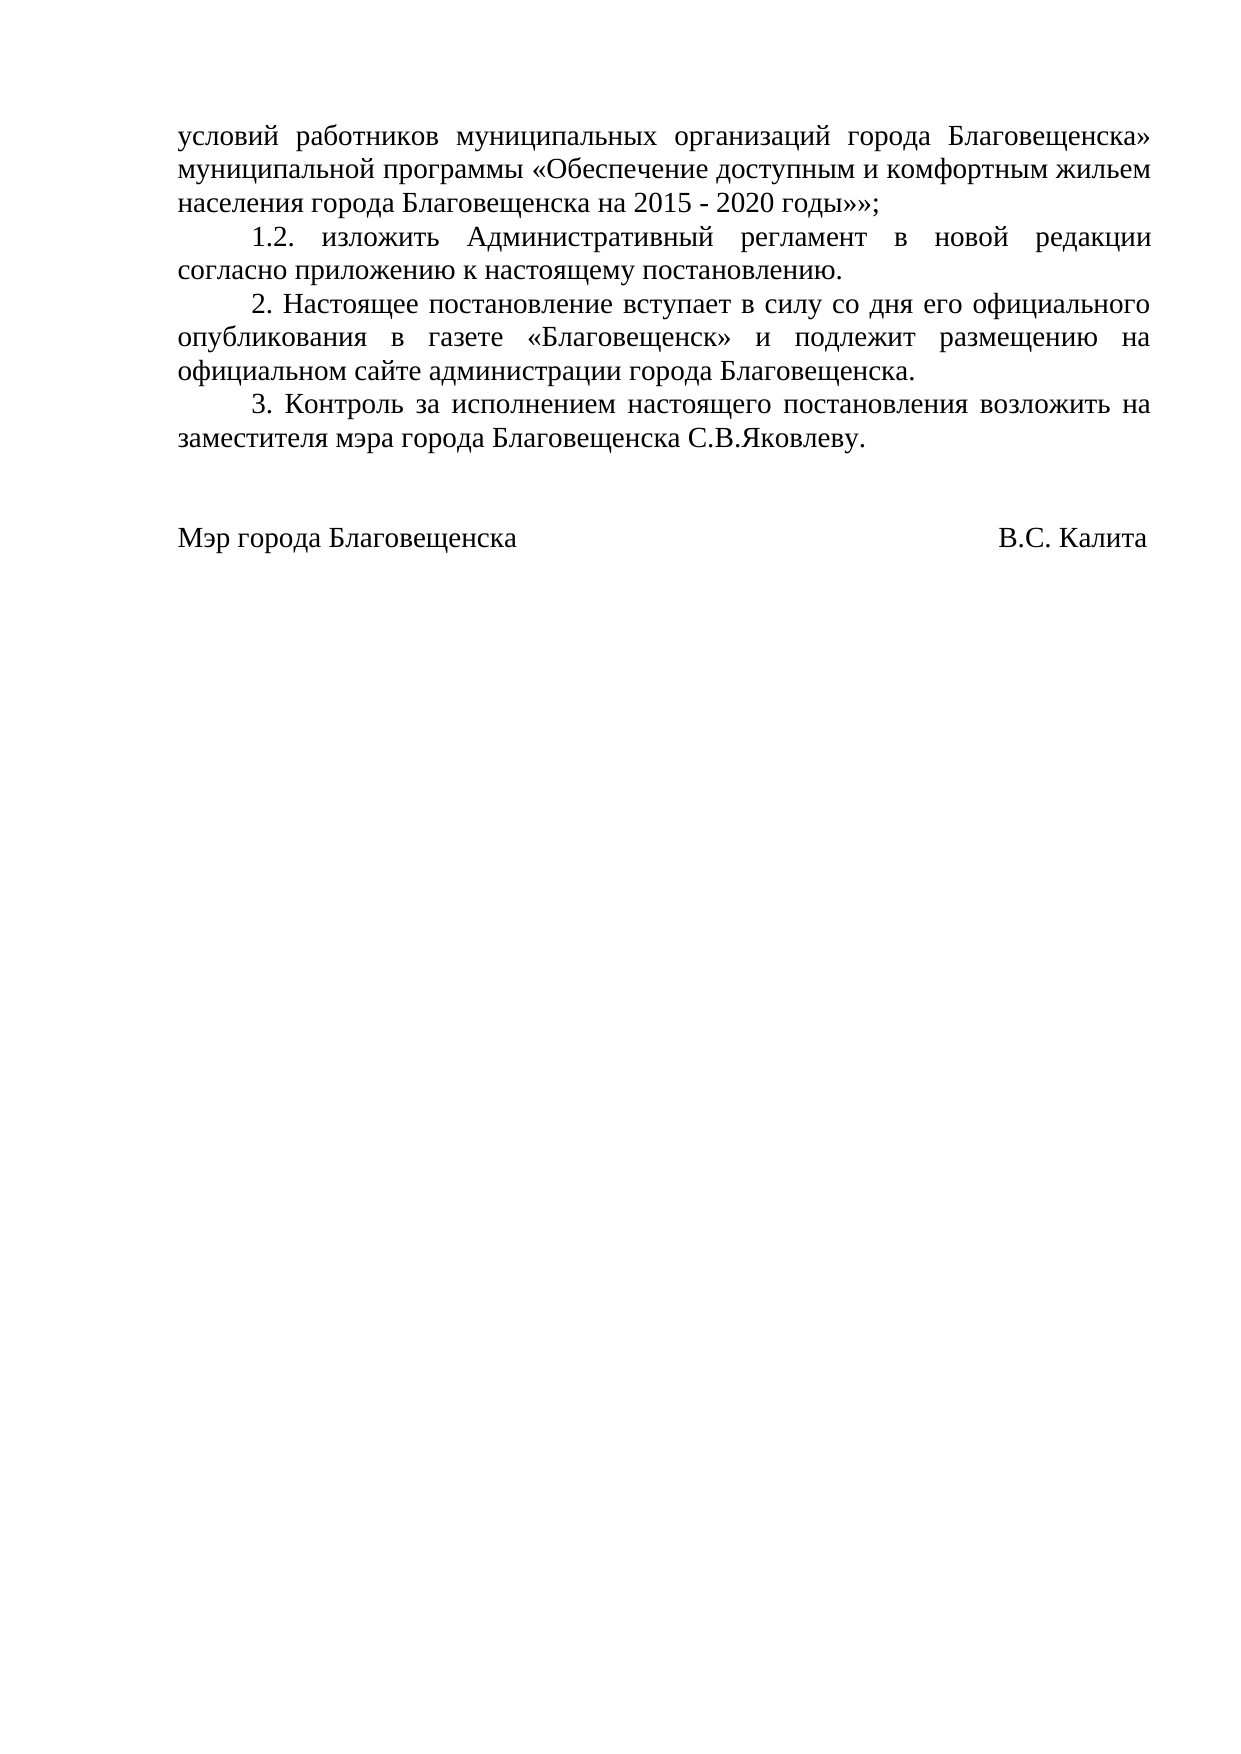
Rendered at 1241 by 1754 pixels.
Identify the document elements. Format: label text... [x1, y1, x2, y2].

text Мэр города Благовещенска В.С. Калита [177, 521, 1152, 554]
text 3. Контроль за исполнением настоящего постановления возложить на заместителя мэра города Благовещенска С.В.Яковлеву. [177, 386, 1152, 453]
text 1.2. изложить Административный регламент в новой редакции согласно приложению к настоящему постановлению. [177, 219, 1152, 286]
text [177, 118, 1152, 219]
text 2. Настоящее постановление вступает в силу со дня его официального опубликования в газете «Благовещенск» и подлежит размещению на официальном сайте администрации города Благовещенска. [177, 286, 1152, 386]
